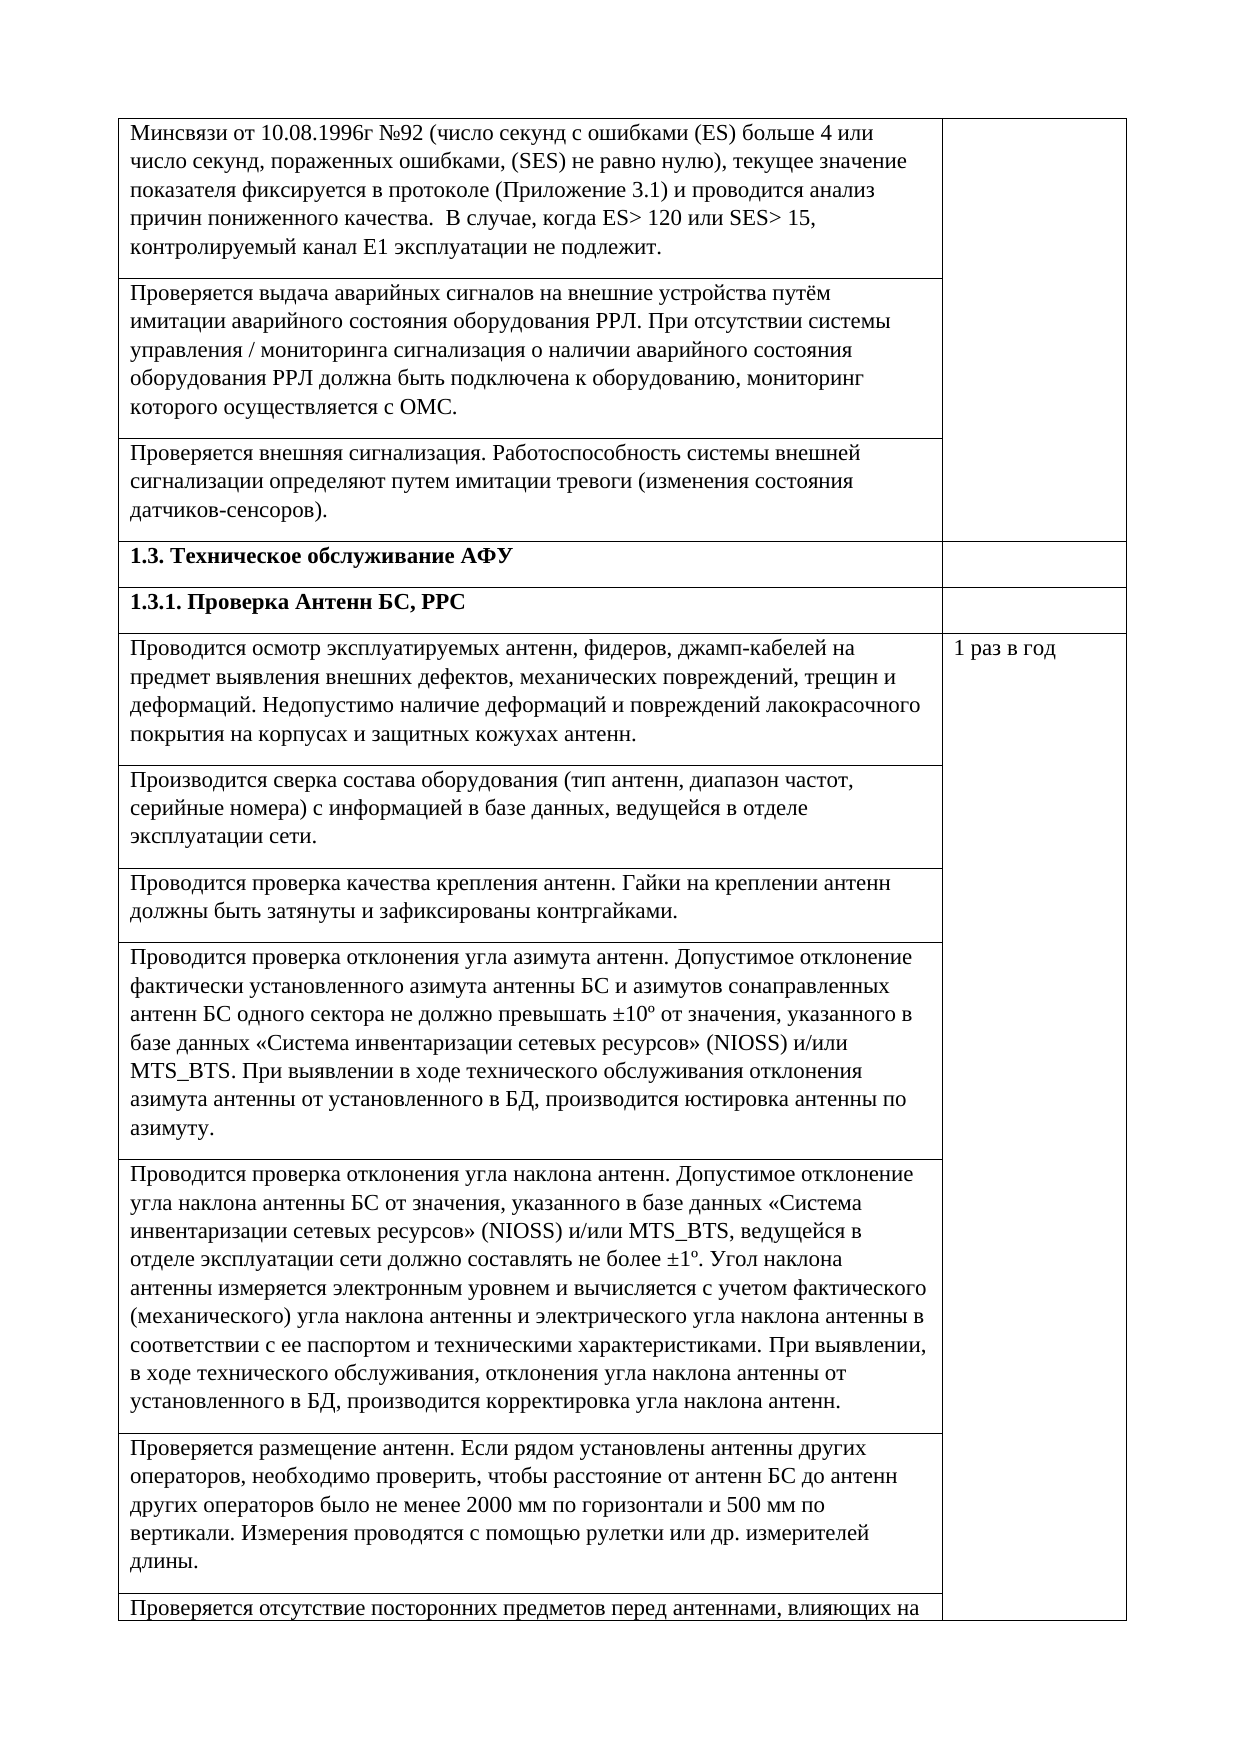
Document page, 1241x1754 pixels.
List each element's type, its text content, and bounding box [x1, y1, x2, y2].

table_cell Производится сверка состава оборудования (тип антенн, диапазон частот, серийные номера) с информацией в базе данных, ведущейся в отделе эксплуатации сети. [119, 766, 942, 868]
table_cell [943, 542, 1126, 587]
table_cell [943, 588, 1126, 633]
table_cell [119, 1594, 942, 1620]
table_cell Проводится проверка отклонения угла азимута антенн. Допустимое отклонение фактически установленного азимута антенны БС и азимутов сонаправленных антенн БС одного сектора не должно превышать ±10º от значения, указанного в базе данных «Система инвентаризации сетевых ресурсов» (NIOSS) и/или MTS_BTS. При выявлении в ходе технического обслуживания отклонения азимута антенны от установленного в БД, производится юстировка антенны по азимуту. [119, 943, 942, 1159]
table_cell 1.3. Техническое обслуживание АФУ [119, 542, 942, 587]
table_cell Проводится осмотр эксплуатируемых антенн, фидеров, джамп-кабелей на предмет выявления внешних дефектов, механических повреждений, трещин и деформаций. Недопустимо наличие деформаций и повреждений лакокрасочного покрытия на корпусах и защитных кожухах антенн. [119, 634, 942, 765]
table_cell Проверяется внешняя сигнализация. Работоспособность системы внешней сигнализации определяют путем имитации тревоги (изменения состояния датчиков-сенсоров). [119, 439, 942, 541]
table_cell Проводится проверка качества крепления антенн. Гайки на креплении антенн должны быть затянуты и зафиксированы контргайками. [119, 869, 942, 942]
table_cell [119, 119, 942, 278]
table_cell Проверяется размещение антенн. Если рядом установлены антенны других операторов, необходимо проверить, чтобы расстояние от антенн БС до антенн других операторов было не менее по горизонтали и по вертикали. Измерения проводятся с помощью рулетки или др. измерителей длины. [119, 1434, 942, 1593]
table_cell Проверяется выдача аварийных сигналов на внешние устройства путём имитации аварийного состояния оборудования РРЛ. При отсутствии системы управления / мониторинга сигнализация о наличии аварийного состояния оборудования РРЛ должна быть подключена к оборудованию, мониторинг которого осуществляется с ОМС. [119, 279, 942, 438]
table_cell 1 раз в год [943, 634, 1126, 1620]
table_cell 1.3.1. Проверка Антенн БС, РРС [119, 588, 942, 633]
table_cell Проводится проверка отклонения угла наклона антенн. Допустимое отклонение угла наклона антенны БС от значения, указанного в базе данных «Система инвентаризации сетевых ресурсов» (NIOSS) и/или MTS_BTS, ведущейся в отделе эксплуатации сети должно составлять не более ±1º. Угол наклона антенны измеряется электронным уровнем и вычисляется с учетом фактического (механического) угла наклона антенны и электрического угла наклона антенны в соответствии с ее паспортом и техническими характеристиками. При выявлении, в ходе технического обслуживания, отклонения угла наклона антенны от установленного в БД, производится корректировка угла наклона антенн. [119, 1160, 942, 1433]
